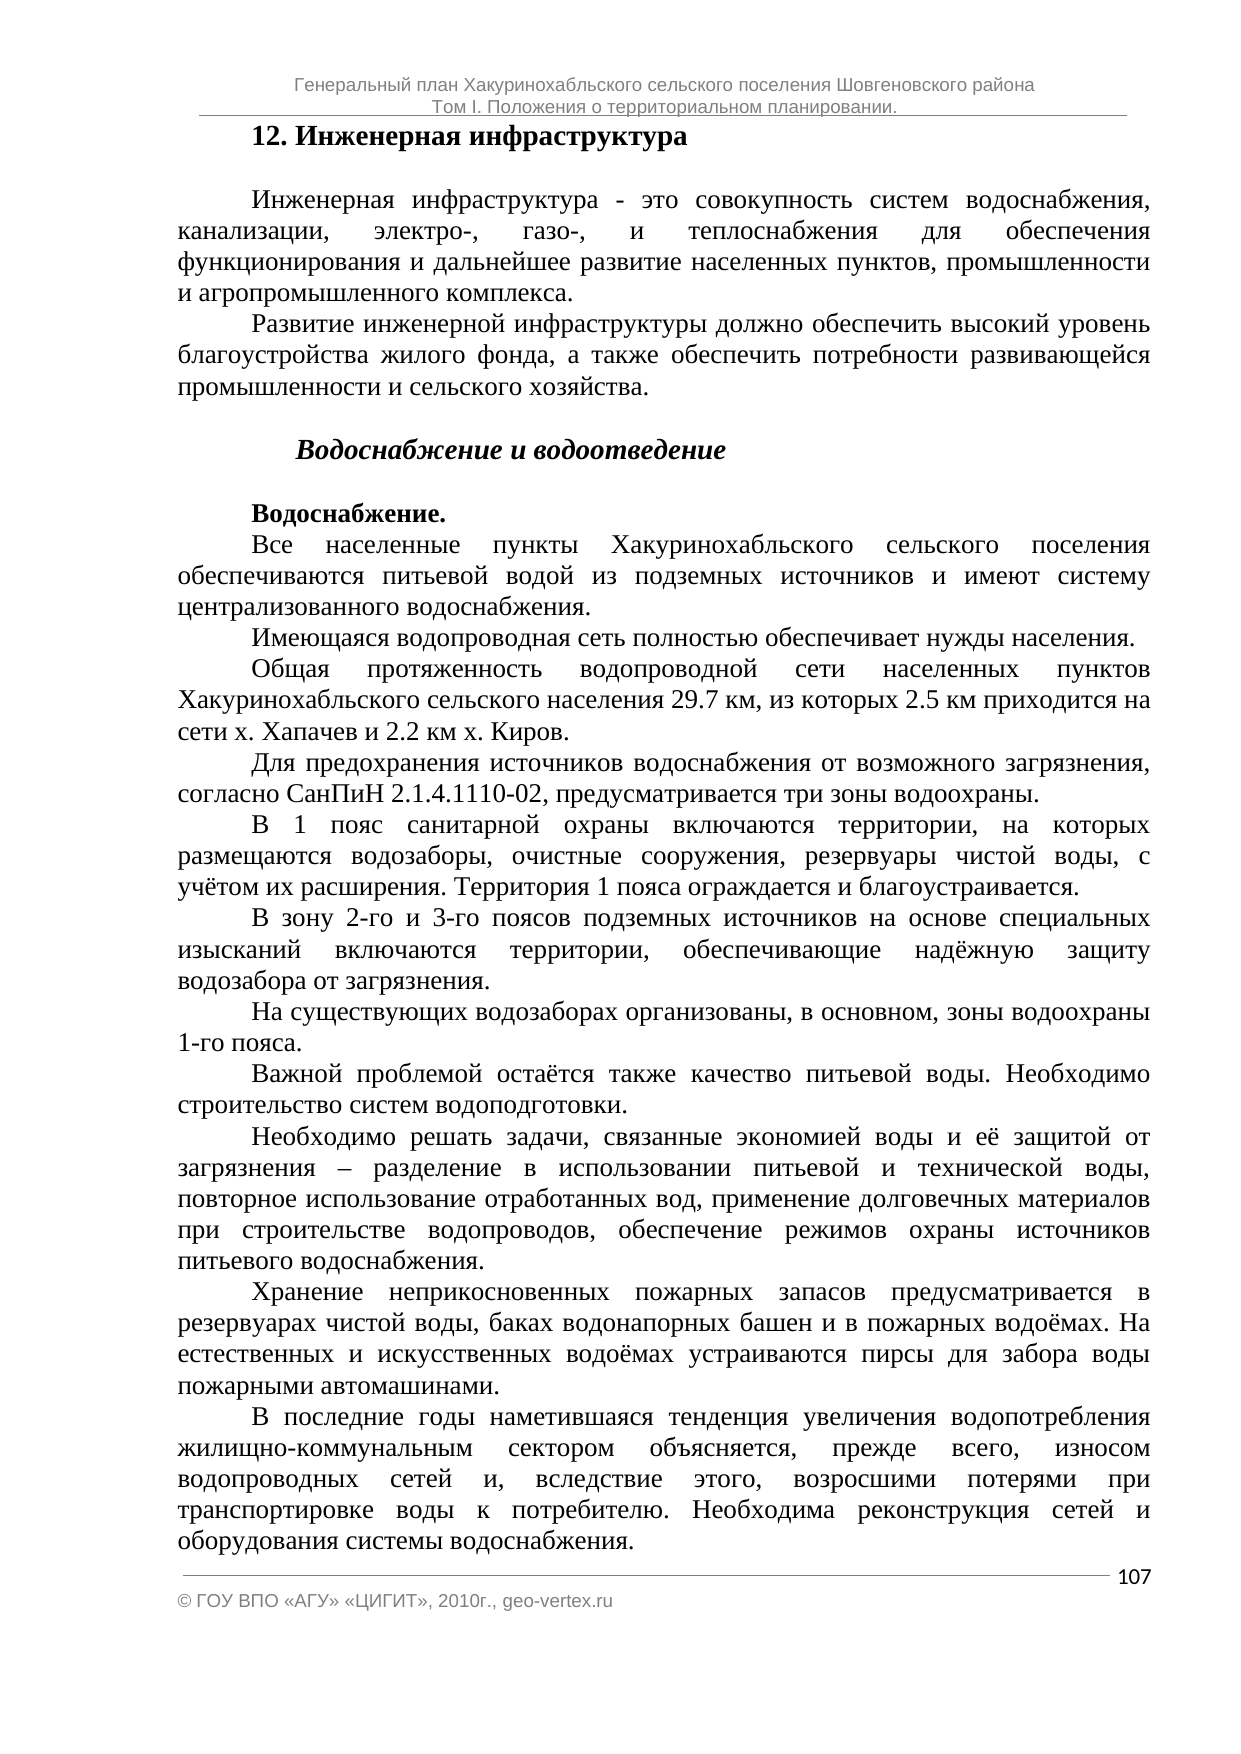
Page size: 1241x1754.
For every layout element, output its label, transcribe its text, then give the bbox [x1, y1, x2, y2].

text Водоснабжение. [177, 497, 1152, 528]
text В 1 пояс санитарной охраны включаются территории, на которых размещаются водозаборы, очистные сооружения, резервуары чистой воды, с учётом их расширения. Территория 1 пояса ограждается и благоустраивается. [177, 808, 1152, 902]
text В последние годы наметившаяся тенденция увеличения водопотребления жилищно-коммунальным сектором объясняется, прежде всего, износом водопроводных сетей и, вследствие этого, возросшими потерями при транспортировке воды к потребителю. Необходима реконструкция сетей и оборудования системы водоснабжения. [177, 1400, 1152, 1556]
text Инженерная инфраструктура - это совокупность систем водоснабжения, канализации, электро-, газо-, и теплоснабжения для обеспечения функционирования и дальнейшее развитие населенных пунктов, промышленности и агропромышленного комплекса. [177, 183, 1152, 307]
text На существующих водозаборах организованы, в основном, зоны водоохраны 1-го пояса. [177, 995, 1152, 1057]
text Общая протяженность водопроводной сети населенных пунктов Хакуринохабльского сельского населения , из которых приходится на сети х. Хапачев и х. Киров. [177, 652, 1152, 746]
text Все населенные пункты Хакуринохабльского сельского поселения обеспечиваются питьевой водой из подземных источников и имеют систему централизованного водоснабжения. [177, 528, 1152, 621]
text Для предохранения источников водоснабжения от возможного загрязнения, согласно СанПиН 2.1.4.1110-02, предусматривается три зоны водоохраны. [177, 746, 1152, 808]
text Развитие инженерной инфраструктуры должно обеспечить высокий уровень благоустройства жилого фонда, а также обеспечить потребности развивающейся промышленности и сельского хозяйства. [177, 307, 1152, 401]
text Необходимо решать задачи, связанные экономией воды и её защитой от загрязнения – разделение в использовании питьевой и технической воды, повторное использование отработанных вод, применение долговечных материалов при строительстве водопроводов, обеспечение режимов охраны источников питьевого водоснабжения. [177, 1119, 1152, 1275]
text Хранение неприкосновенных пожарных запасов предусматривается в резервуарах чистой воды, баках водонапорных башен и в пожарных водоёмах. На естественных и искусственных водоёмах устраиваются пирсы для забора воды пожарными автомашинами. [177, 1275, 1152, 1400]
text Имеющаяся водопроводная сеть полностью обеспечивает нужды населения. [177, 621, 1152, 652]
text Важной проблемой остаётся также качество питьевой воды. Необходимо строительство систем водоподготовки. [177, 1057, 1152, 1119]
subtitle 12. Инженерная инфраструктура [177, 118, 1152, 152]
text В зону 2-го и 3-го поясов подземных источников на основе специальных изысканий включаются территории, обеспечивающие надёжную защиту водозабора от загрязнения. [177, 902, 1152, 995]
subtitle Водоснабжение и водоотведение [177, 432, 1152, 466]
